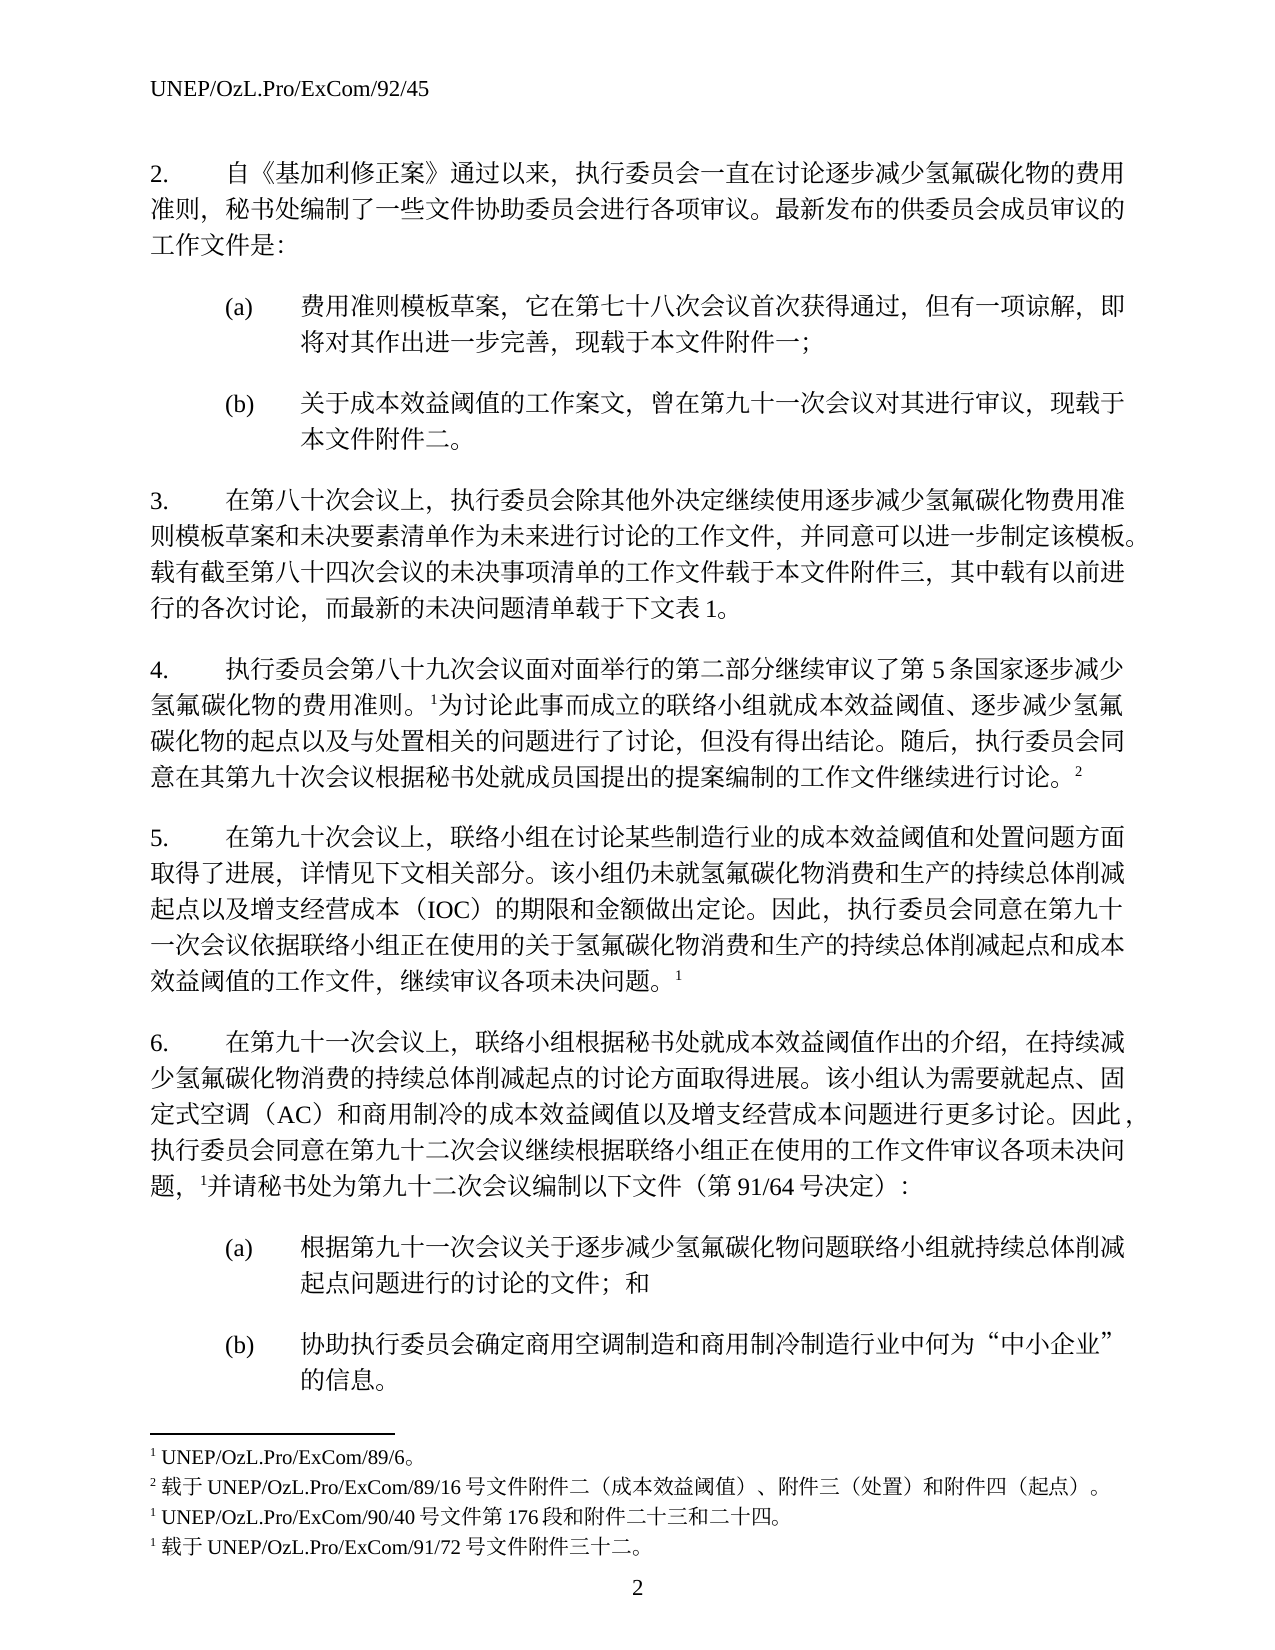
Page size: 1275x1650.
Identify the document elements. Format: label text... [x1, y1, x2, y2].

subtitle 执行委员会第八十九次会议面对面举行的第二部分继续审议了第5条国家逐步减少氢氟碳化物的费用准则。为讨论此事而成立的联络小组就成本效益阈值、逐步减少氢氟碳化物的起点以及与处置相关的问题进行了讨论，但没有得出结论。随后，执行委员会同意在其第九十次会议根据秘书处就成员国提出的提案编制的工作文件继续进行讨论。 [150, 649, 1125, 793]
subtitle 在第九十一次会议上，联络小组根据秘书处就成本效益阈值作出的介绍，在持续减少氢氟碳化物消费的持续总体削减起点的讨论方面取得进展。该小组认为需要就起点、固定式空调（AC）和商用制冷的成本效益阈值以及增支经营成本问题进行更多讨论。因此，执行委员会同意在第九十二次会议继续根据联络小组正在使用的工作文件审议各项未决问题，并请秘书处为第九十二次会议编制以下文件（第91/64号决定）： [150, 1023, 1125, 1202]
subtitle 协助执行委员会确定商用空调制造和商用制冷制造行业中何为“中小企业”的信息。 [225, 1324, 1125, 1396]
list 在第九十次会议上，联络小组在讨论某些制造行业的成本效益阈值和处置问题方面取得了进展，详情见下文相关部分。该小组仍未就氢氟碳化物消费和生产的持续总体削减起点以及增支经营成本（IOC）的期限和金额做出定论。因此，执行委员会同意在第九十一次会议依据联络小组正在使用的关于氢氟碳化物消费和生产的持续总体削减起点和成本效益阈值的工作文件，继续审议各项未决问题。 [150, 818, 1125, 998]
subtitle 费用准则模板草案，它在第七十八次会议首次获得通过，但有一项谅解，即将对其作出进一步完善，现载于本文件附件一； [225, 287, 1125, 359]
subtitle 关于成本效益阈值的工作案文，曾在第九十一次会议对其进行审议，现载于本文件附件二。 [225, 384, 1125, 456]
subtitle 在第八十次会议上，执行委员会除其他外决定继续使用逐步减少氢氟碳化物费用准则模板草案和未决要素清单作为未来进行讨论的工作文件，并同意可以进一步制定该模板。载有截至第八十四次会议的未决事项清单的工作文件载于本文件附件三，其中载有以前进行的各次讨论，而最新的未决问题清单载于下文表1。 [150, 481, 1125, 624]
subtitle 自《基加利修正案》通过以来，执行委员会一直在讨论逐步减少氢氟碳化物的费用准则，秘书处编制了一些文件协助委员会进行各项审议。最新发布的供委员会成员审议的工作文件是： [150, 154, 1125, 262]
subtitle 根据第九十一次会议关于逐步减少氢氟碳化物问题联络小组就持续总体削减起点问题进行的讨论的文件；和 [225, 1227, 1125, 1299]
